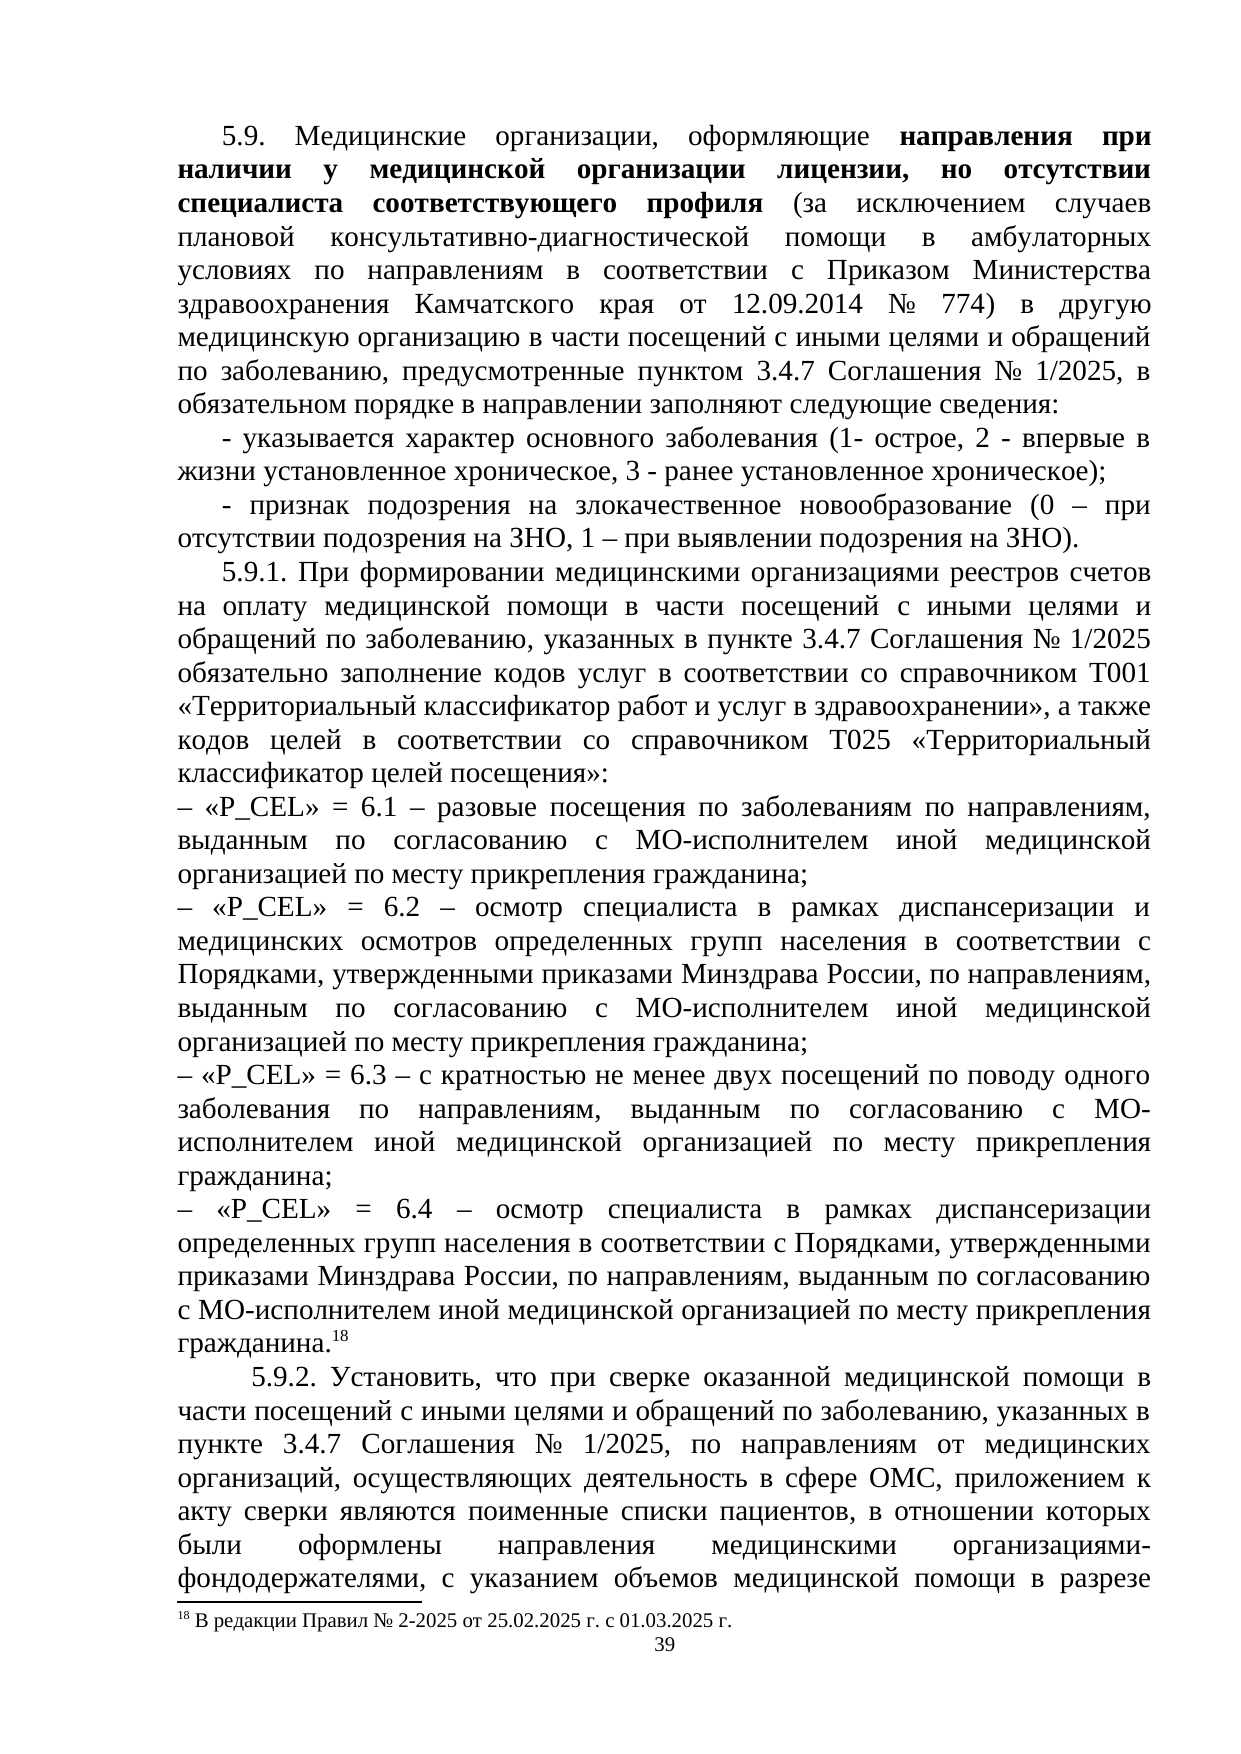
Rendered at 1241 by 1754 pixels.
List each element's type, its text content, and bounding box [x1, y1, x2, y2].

text 5.9.1. При формировании медицинскими организациями реестров счетов на оплату медицинской помощи в части посещений с иными целями и обращений по заболеванию, указанных в пункте 3.4.7 Соглашения № 1/2025 обязательно заполнение кодов услуг в соответствии со справочником Т001 «Территориальный классификатор работ и услуг в здравоохранении», а также кодов целей в соответствии со справочником Т025 «Территориальный классификатор целей посещения»: [177, 554, 1152, 789]
text 5.9. Медицинские организации, оформляющие направления при наличии у медицинской организации лицензии, но отсутствии специалиста соответствующего профиля (за исключением случаев плановой консультативно-диагностической помощи в амбулаторных условиях по направлениям в соответствии с Приказом Министерства здравоохранения Камчатского края от 12.09.2014 № 774) в другую медицинскую организацию в части посещений с иными целями и обращений по заболеванию, предусмотренные пунктом 3.4.7 Соглашения № 1/2025, в обязательном порядке в направлении заполняют следующие сведения: [177, 118, 1152, 420]
text – «P_CEL» = 6.1 – разовые посещения по заболеваниям по направлениям, выданным по согласованию с МО-исполнителем иной медицинской организацией по месту прикрепления гражданина; [177, 789, 1152, 889]
text – «P_CEL» = 6.4 – осмотр специалиста в рамках диспансеризации определенных групп населения в соответствии с Порядками, утвержденными приказами Минздрава России, по направлениям, выданным по согласованию с МО-исполнителем иной медицинской организацией по месту прикрепления гражданина. [177, 1191, 1152, 1359]
text – «P_CEL» = 6.2 – осмотр специалиста в рамках диспансеризации и медицинских осмотров определенных групп населения в соответствии с Порядками, утвержденными приказами Минздрава России, по направлениям, выданным по согласованию с МО-исполнителем иной медицинской организацией по месту прикрепления гражданина; [177, 889, 1152, 1057]
text - признак подозрения на злокачественное новообразование (0 – при отсутствии подозрения на ЗНО, 1 – при выявлении подозрения на ЗНО). [177, 487, 1152, 554]
text - указывается характер основного заболевания (1- острое, 2 - впервые в жизни установленное хроническое, 3 - ранее установленное хроническое); [177, 420, 1152, 487]
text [177, 1359, 1152, 1594]
text – «P_CEL» = 6.3 – с кратностью не менее двух посещений по поводу одного заболевания по направлениям, выданным по согласованию с МО-исполнителем иной медицинской организацией по месту прикрепления гражданина; [177, 1057, 1152, 1191]
